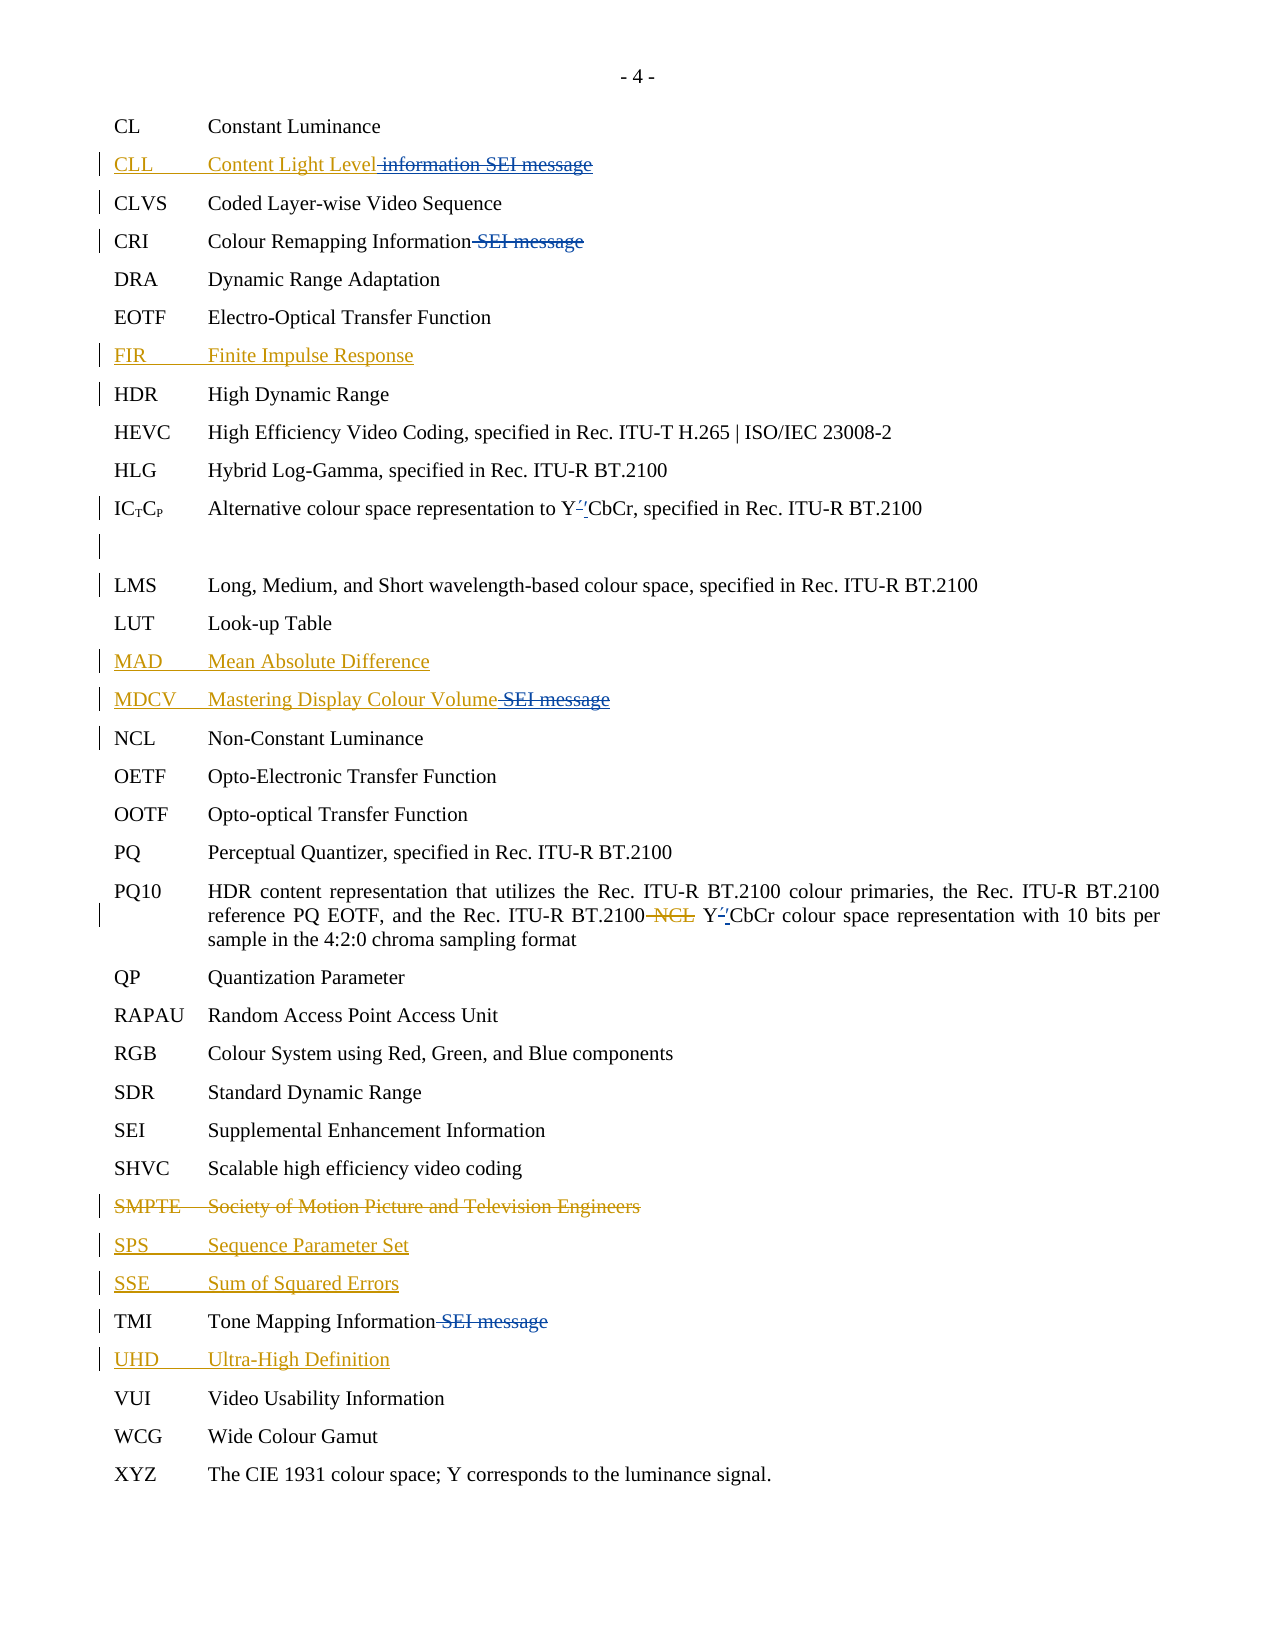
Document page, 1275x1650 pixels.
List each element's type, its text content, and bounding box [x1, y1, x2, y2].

text EOTF Electro-Optical Transfer Function [114, 305, 1161, 329]
text TMI Tone Mapping Information [114, 1309, 1161, 1333]
text PQ10 HDR content representation that utilizes the Rec. ITU-R BT.2100 colour primaries, the Rec. ITU-R BT.2100 reference PQ EOTF, and the Rec. ITU-R BT.2100 YCbCr colour space representation with 10 bits per sample in the 4:2:0 chroma sampling format [114, 878, 1161, 951]
text QP Quantization Parameter [114, 965, 1161, 989]
text WCG Wide Colour Gamut [114, 1424, 1161, 1448]
text ICTCP Alternative colour space representation to YCbCr, specified in Rec. ITU-R BT.2100 [114, 496, 1161, 520]
text CL Constant Luminance [114, 114, 1161, 138]
text XYZ The CIE 1931 colour space; Y corresponds to the luminance signal. [114, 1462, 1161, 1486]
text OOTF Opto-optical Transfer Function [114, 802, 1161, 826]
text LMS Long, Medium, and Short wavelength-based colour space, specified in Rec. ITU-R BT.2100 [114, 573, 1161, 597]
text CLVS Coded Layer-wise Video Sequence [114, 190, 1161, 214]
text CRI Colour Remapping Information [114, 229, 1161, 253]
text SDR Standard Dynamic Range [114, 1079, 1161, 1104]
text VUI Video Usability Information [114, 1385, 1161, 1409]
text NCL Non-Constant Luminance [114, 726, 1161, 750]
text RGB Colour System using Red, Green, and Blue components [114, 1041, 1161, 1065]
text DRA Dynamic Range Adaptation [114, 267, 1161, 291]
text LUT Look-up Table [114, 611, 1161, 635]
text SHVC Scalable high efficiency video coding [114, 1156, 1161, 1180]
text HEVC High Efficiency Video Coding, specified in Rec. ITU-T H.265 | ISO/IEC 23008-2 [114, 420, 1161, 444]
text HLG Hybrid Log-Gamma, specified in Rec. ITU-R BT.2100 [114, 458, 1161, 482]
text HDR High Dynamic Range [114, 382, 1161, 406]
text SEI Supplemental Enhancement Information [114, 1118, 1161, 1142]
text RAPAU Random Access Point Access Unit [114, 1003, 1161, 1027]
text PQ Perceptual Quantizer, specified in Rec. ITU-R BT.2100 [114, 840, 1161, 864]
text OETF Opto-Electronic Transfer Function [114, 764, 1161, 788]
